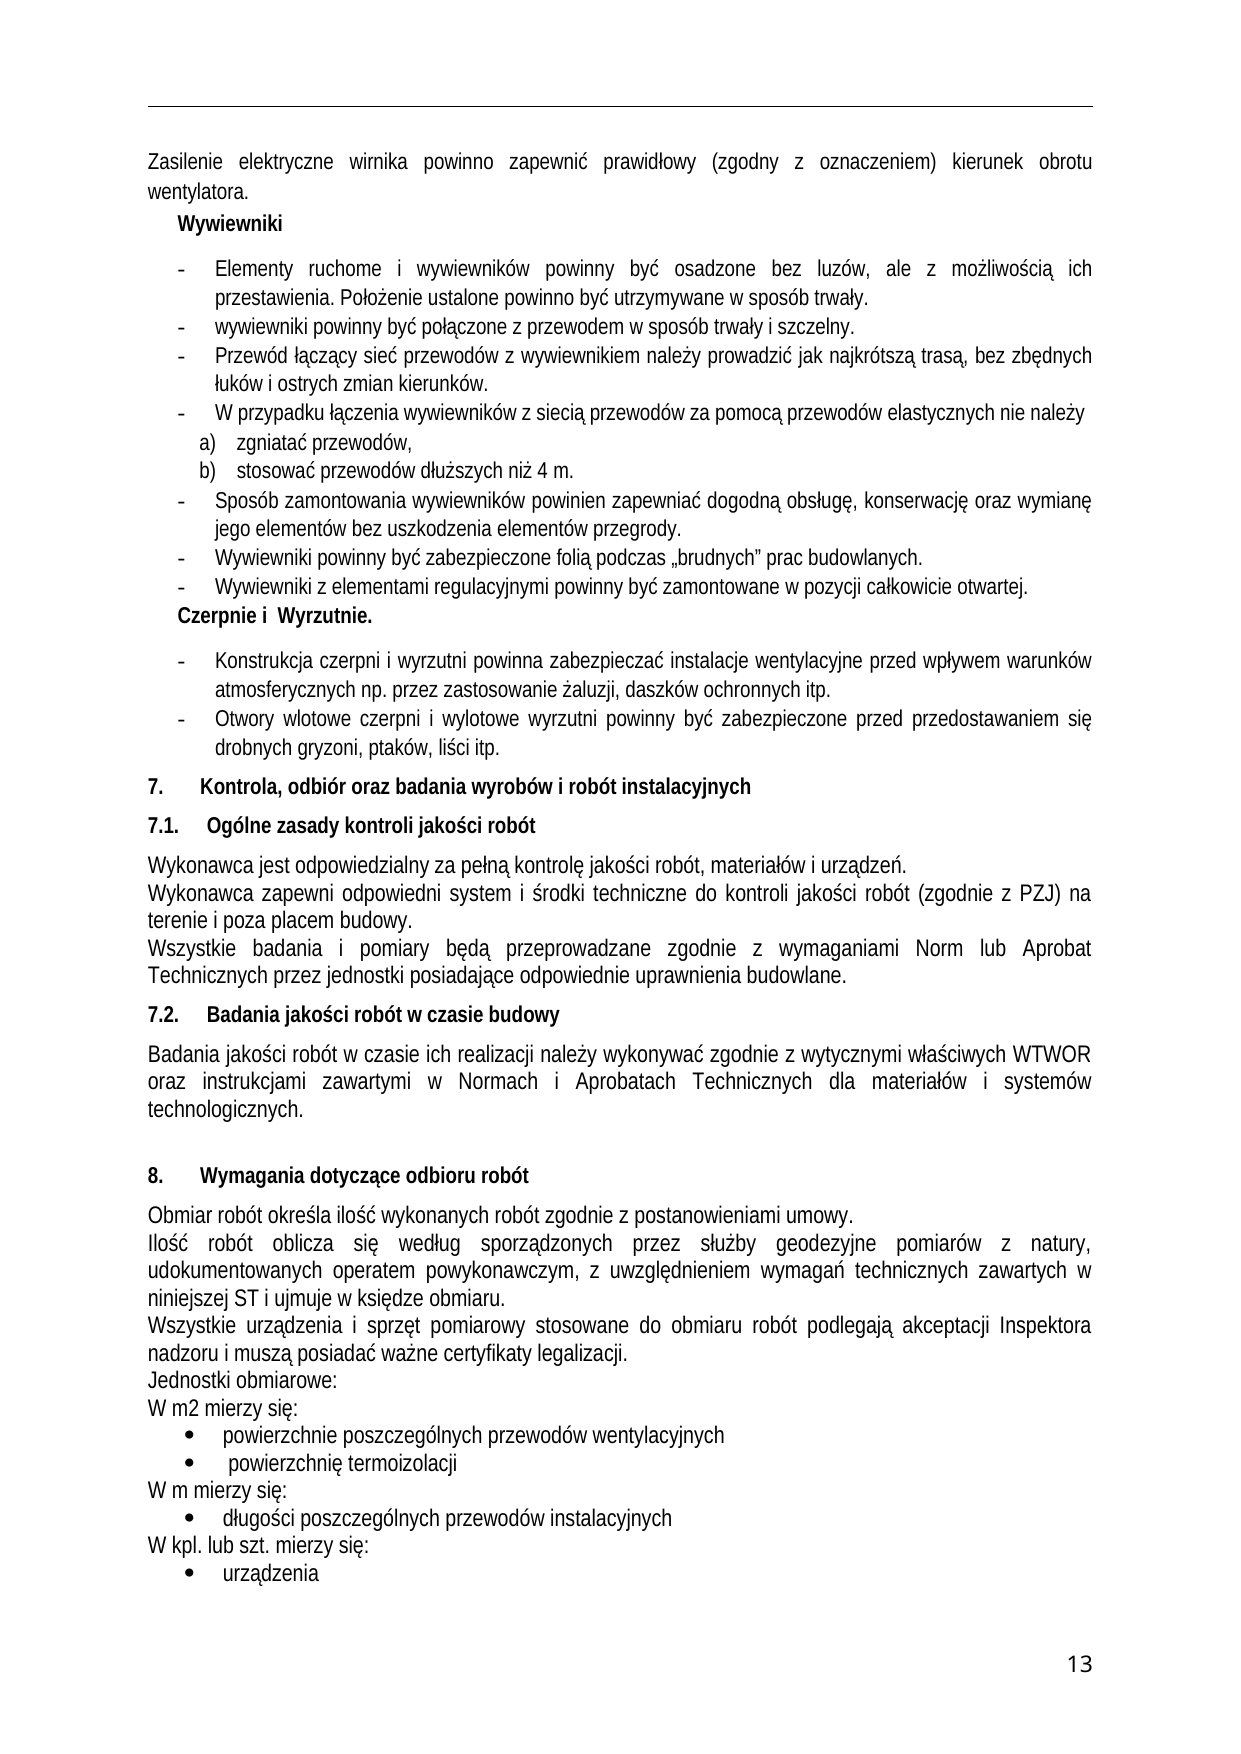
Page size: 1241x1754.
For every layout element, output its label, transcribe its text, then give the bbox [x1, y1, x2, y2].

text W m2 mierzy się: [148, 1394, 1093, 1421]
subtitle Wymagania dotyczące odbioru robót [148, 1162, 1093, 1189]
text W m mierzy się: [148, 1476, 1093, 1504]
text Czerpnie i Wyrzutnie. [177, 601, 1093, 629]
list urządzenia [185, 1559, 1093, 1586]
text Wykonawca jest odpowiedzialny za pełną kontrolę jakości robót, materiałów i urządzeń. [148, 851, 1093, 878]
list Sposób zamontowania wywiewników powinien zapewniać dogodną obsługę, konserwację oraz wymianę jego elementów bez uszkodzenia elementów przegrody. [177, 485, 1093, 542]
list długości poszczególnych przewodów instalacyjnych [185, 1504, 1093, 1531]
text Badania jakości robót w czasie ich realizacji należy wykonywać zgodnie z wytycznymi właściwych WTWOR oraz instrukcjami zawartymi w Normach i Aprobatach Technicznych dla materiałów i systemów technologicznych. [148, 1040, 1093, 1122]
subtitle Badania jakości robót w czasie budowy [148, 1001, 1093, 1027]
text Wykonawca zapewni odpowiedni system i środki techniczne do kontroli jakości robót (zgodnie z PZJ) na terenie i poza placem budowy. [148, 878, 1093, 933]
list powierzchnie poszczególnych przewodów wentylacyjnych [185, 1421, 1093, 1449]
list Elementy ruchome i wywiewników powinny być osadzone bez luzów, ale z możliwością ich przestawienia. Położenie ustalone powinno być utrzymywane w sposób trwały. [177, 254, 1093, 311]
list W przypadku łączenia wywiewników z siecią przewodów za pomocą przewodów elastycznych nie należy [177, 398, 1093, 427]
list Wywiewniki powinny być zabezpieczone folią podczas „brudnych” prac budowlanych. [177, 543, 1093, 571]
list stosować przewodów dłuższych niż 4 m. [199, 456, 1093, 485]
text Jednostki obmiarowe: [148, 1366, 1093, 1394]
text Wywiewniki [177, 208, 1093, 237]
text W kpl. lub szt. mierzy się: [148, 1531, 1093, 1559]
text Wszystkie urządzenia i sprzęt pomiarowy stosowane do obmiaru robót podlegają akceptacji Inspektora nadzoru i muszą posiadać ważne certyfikaty legalizacji. [148, 1311, 1093, 1366]
subtitle Kontrola, odbiór oraz badania wyrobów i robót instalacyjnych [148, 773, 1093, 800]
text Zasilenie elektryczne wirnika powinno zapewnić prawidłowy (zgodny z oznaczeniem) kierunek obrotu wentylatora. [148, 148, 1093, 204]
list powierzchnię termoizolacji [185, 1449, 1093, 1476]
text Obmiar robót określa ilość wykonanych robót zgodnie z postanowieniami umowy. [148, 1201, 1093, 1229]
text Ilość robót oblicza się według sporządzonych przez służby geodezyjne pomiarów z natury, udokumentowanych operatem powykonawczym, z uwzględnieniem wymagań technicznych zawartych w niniejszej ST i ujmuje w księdze obmiaru. [148, 1229, 1093, 1311]
list Wywiewniki z elementami regulacyjnymi powinny być zamontowane w pozycji całkowicie otwartej. [177, 572, 1093, 600]
list zgniatać przewodów, [199, 427, 1093, 456]
text Wszystkie badania i pomiary będą przeprowadzane zgodnie z wymaganiami Norm lub Aprobat Technicznych przez jednostki posiadające odpowiednie uprawnienia budowlane. [148, 933, 1093, 988]
list Otwory wlotowe czerpni i wylotowe wyrzutni powinny być zabezpieczone przed przedostawaniem się drobnych gryzoni, ptaków, liści itp. [177, 704, 1093, 761]
list Konstrukcja czerpni i wyrzutni powinna zabezpieczać instalacje wentylacyjne przed wpływem warunków atmosferycznych np. przez zastosowanie żaluzji, daszków ochronnych itp. [177, 646, 1093, 703]
list wywiewniki powinny być połączone z przewodem w sposób trwały i szczelny. [177, 311, 1093, 340]
list Przewód łączący sieć przewodów z wywiewnikiem należy prowadzić jak najkrótszą trasą, bez zbędnych łuków i ostrych zmian kierunków. [177, 340, 1093, 397]
subtitle Ogólne zasady kontroli jakości robót [148, 812, 1093, 838]
